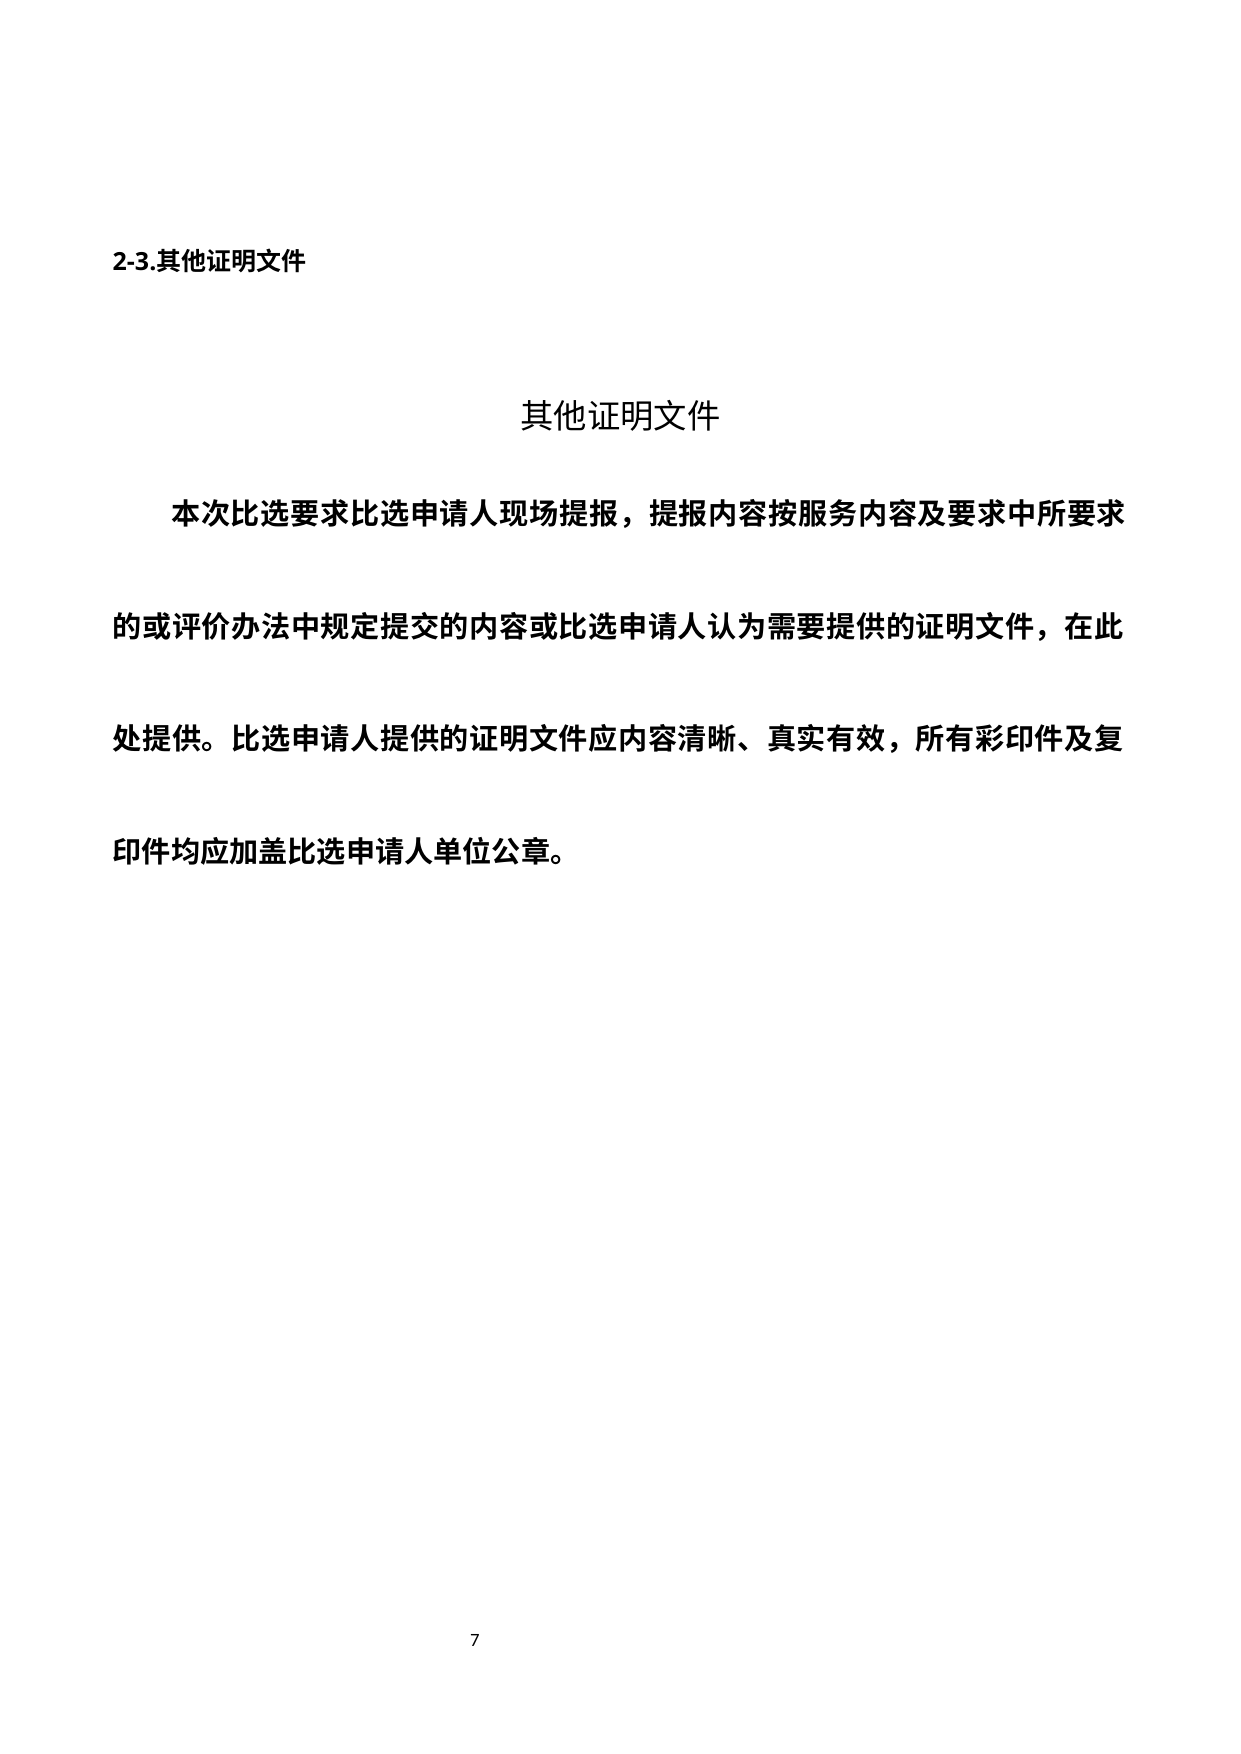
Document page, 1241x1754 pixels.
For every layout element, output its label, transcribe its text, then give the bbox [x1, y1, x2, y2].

subtitle 本次比选要求比选申请人现场提报，提报内容按服务内容及要求中所要求的或评价办法中规定提交的内容或比选申请人认为需要提供的证明文件，在此处提供。比选申请人提供的证明文件应内容清晰、真实有效，所有彩印件及复印件均应加盖比选申请人单位公章。 [112, 479, 1128, 882]
text 2-3.其他证明文件 [112, 227, 1128, 292]
text 其他证明文件 [112, 382, 1128, 447]
